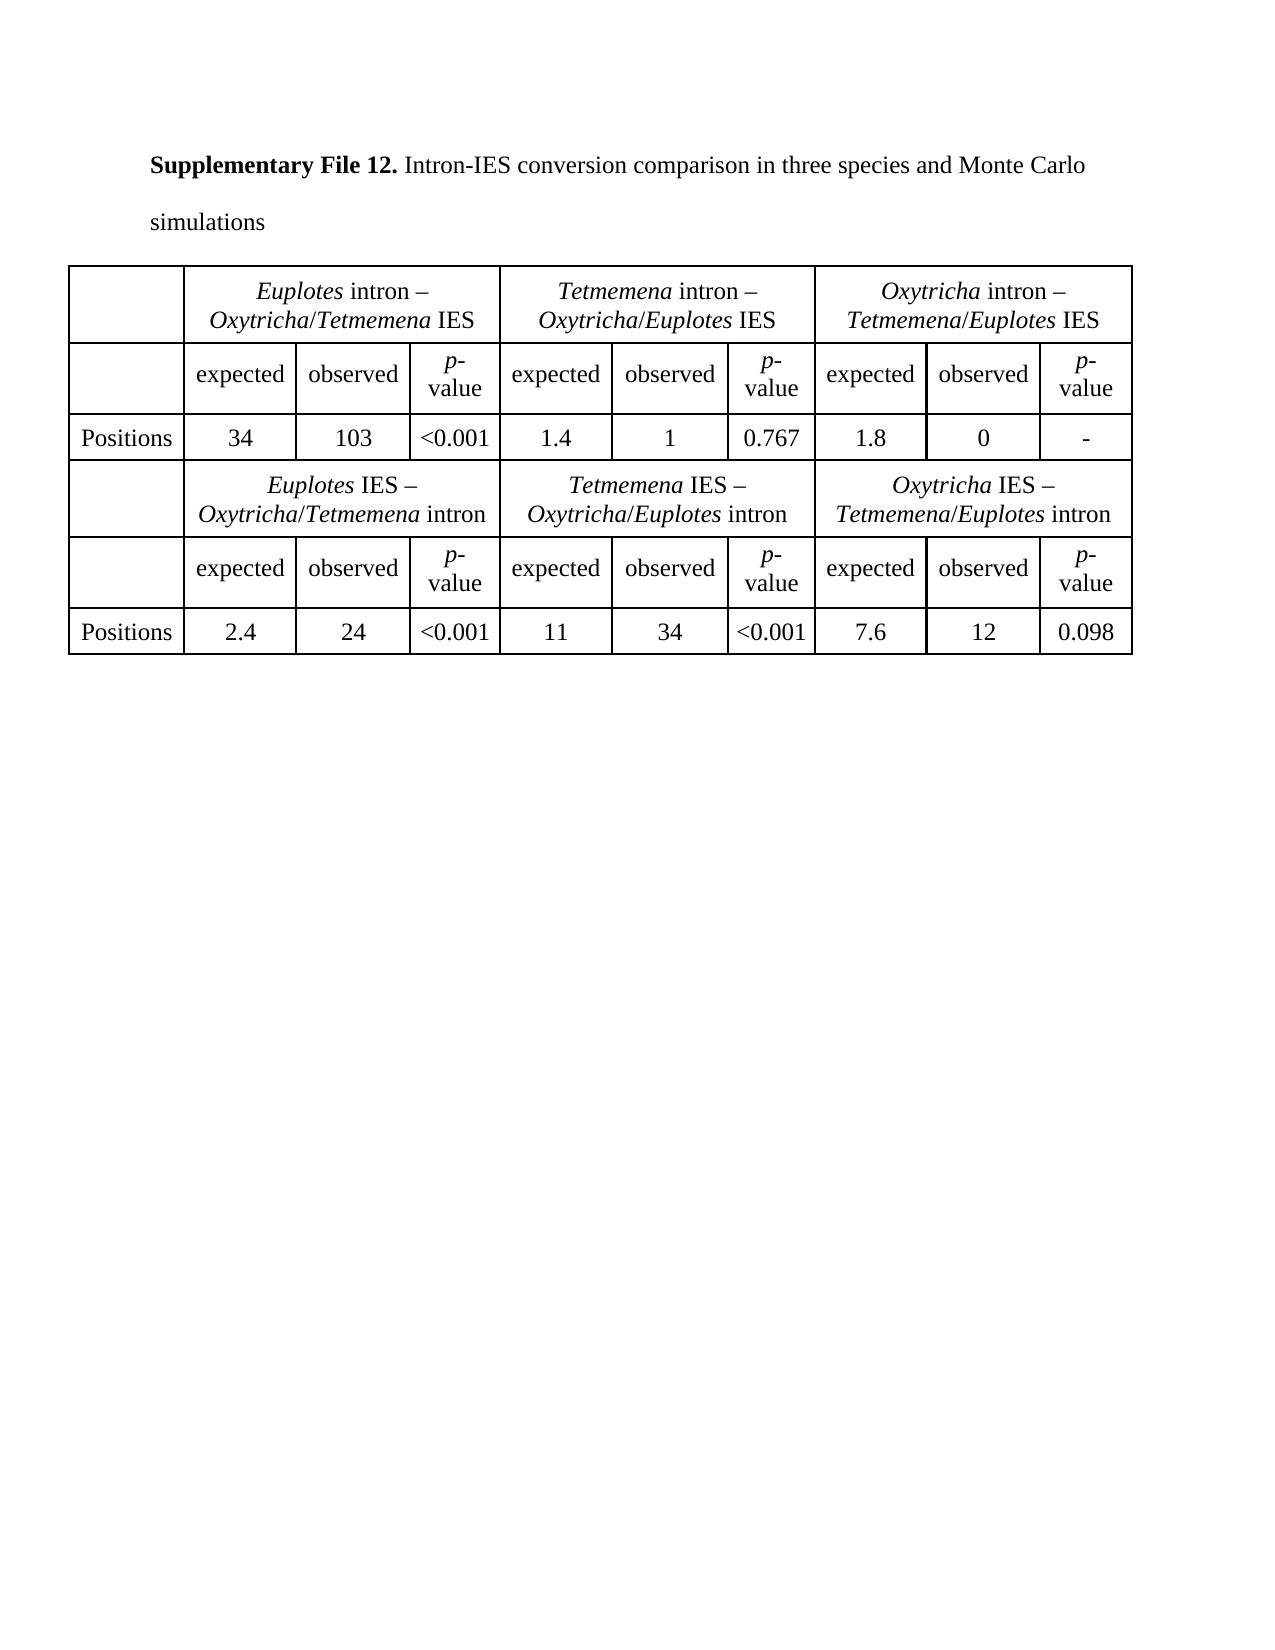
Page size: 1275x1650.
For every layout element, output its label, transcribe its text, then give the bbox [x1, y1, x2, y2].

table_cell 34 [185, 415, 295, 459]
table_cell Positions [70, 415, 183, 459]
table_cell <0.001 [729, 609, 814, 653]
table_cell [70, 344, 183, 413]
table_cell p-value [1041, 344, 1131, 413]
table_cell expected [501, 538, 611, 607]
table_cell 1.8 [816, 415, 925, 459]
text Supplementary File 12. Intron-IES conversion comparison in three species and Monte Carlo simulations [150, 150, 1125, 236]
table_cell 1.4 [501, 415, 611, 459]
table_cell Euplotes IES – Oxytricha/Tetmemena intron [185, 461, 499, 536]
table_cell 11 [501, 609, 611, 653]
table_cell observed [297, 538, 409, 607]
table_cell Positions [70, 609, 183, 653]
table_cell [70, 538, 183, 607]
table_cell Tetmemena IES – Oxytricha/Euplotes intron [501, 461, 814, 536]
table_cell - [1041, 415, 1131, 459]
table_cell 103 [297, 415, 409, 459]
table_cell expected [501, 344, 611, 413]
table_cell 24 [297, 609, 409, 653]
table_cell expected [816, 344, 925, 413]
table_cell 0 [928, 415, 1039, 459]
table_cell p-value [729, 538, 814, 607]
table_cell 1 [613, 415, 727, 459]
table_cell observed [613, 538, 727, 607]
table_cell observed [928, 538, 1039, 607]
table_cell 12 [928, 609, 1039, 653]
table_cell expected [185, 538, 295, 607]
table_cell p-value [729, 344, 814, 413]
table_header Tetmemena intron – Oxytricha/Euplotes IES [501, 267, 814, 342]
table_cell 34 [613, 609, 727, 653]
table_cell 7.6 [816, 609, 925, 653]
table_cell <0.001 [411, 609, 499, 653]
table_cell <0.001 [411, 415, 499, 459]
table_header Oxytricha intron – Tetmemena/Euplotes IES [816, 267, 1131, 342]
table_cell p-value [411, 538, 499, 607]
table_cell expected [816, 538, 925, 607]
table_cell p-value [1041, 538, 1131, 607]
table_header Euplotes intron – Oxytricha/Tetmemena IES [185, 267, 499, 342]
table_header [70, 267, 183, 342]
table_cell observed [613, 344, 727, 413]
table_cell [70, 461, 183, 536]
table_cell expected [185, 344, 295, 413]
table_cell observed [928, 344, 1039, 413]
table_cell 2.4 [185, 609, 295, 653]
table_cell Oxytricha IES – Tetmemena/Euplotes intron [816, 461, 1131, 536]
table_cell 0.098 [1041, 609, 1131, 653]
table_cell p-value [411, 344, 499, 413]
table_cell 0.767 [729, 415, 814, 459]
table_cell observed [297, 344, 409, 413]
